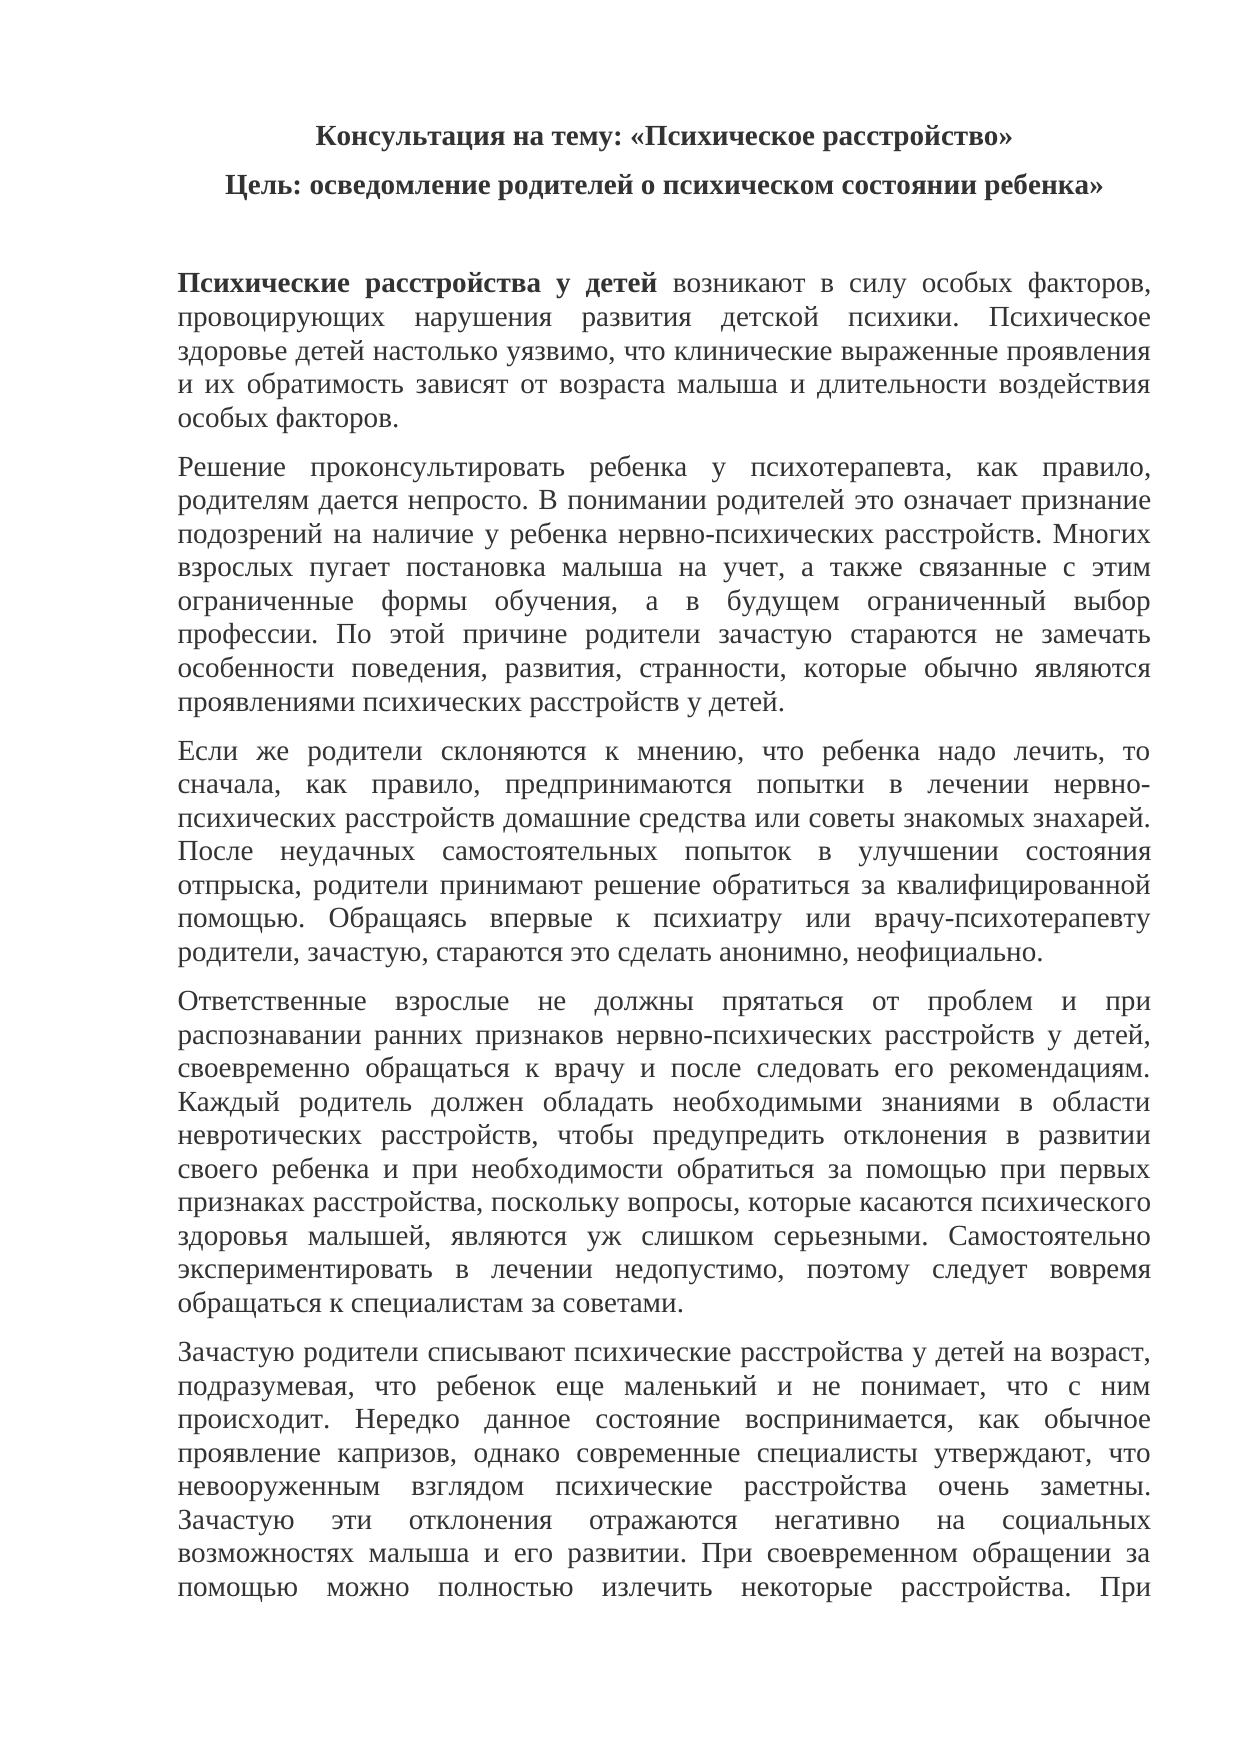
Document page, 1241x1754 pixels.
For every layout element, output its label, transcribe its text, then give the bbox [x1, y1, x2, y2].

text Цель: осведомление родителей о психическом состоянии ребенка» [177, 167, 1152, 201]
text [177, 1334, 1152, 1603]
text Психические расстройства у детей возникают в силу особых факторов, провоцирующих нарушения развития детской психики. Психическое здоровье детей настолько уязвимо, что клинические выраженные проявления и их обратимость зависят от возраста малыша и длительности воздействия особых факторов. [177, 266, 1152, 433]
text Если же родители склоняются к мнению, что ребенка надо лечить, то сначала, как правило, предпринимаются попытки в лечении нервно-психических расстройств домашние средства или советы знакомых знахарей. После неудачных самостоятельных попыток в улучшении состояния отпрыска, родители принимают решение обратиться за квалифицированной помощью. Обращаясь впервые к психиатру или врачу-психотерапевту родители, зачастую, стараются это сделать анонимно, неофициально. [177, 733, 1152, 968]
text Ответственные взрослые не должны прятаться от проблем и при распознавании ранних признаков нервно-психических расстройств у детей, своевременно обращаться к врачу и после следовать его рекомендациям. Каждый родитель должен обладать необходимыми знаниями в области невротических расстройств, чтобы предупредить отклонения в развитии своего ребенка и при необходимости обратиться за помощью при первых признаках расстройства, поскольку вопросы, которые касаются психического здоровья малышей, являются уж слишком серьезными. Самостоятельно экспериментировать в лечении недопустимо, поэтому следует вовремя обращаться к специалистам за советами. [177, 983, 1152, 1319]
text Решение проконсультировать ребенка у психотерапевта, как правило, родителям дается непросто. В понимании родителей это означает признание подозрений на наличие у ребенка нервно-психических расстройств. Многих взрослых пугает постановка малыша на учет, а также связанные с этим ограниченные формы обучения, а в будущем ограниченный выбор профессии. По этой причине родители зачастую стараются не замечать особенности поведения, развития, странности, которые обычно являются проявлениями психических расстройств у детей. [177, 449, 1152, 717]
text Консультация на тему: «Психическое расстройство» [177, 118, 1152, 152]
